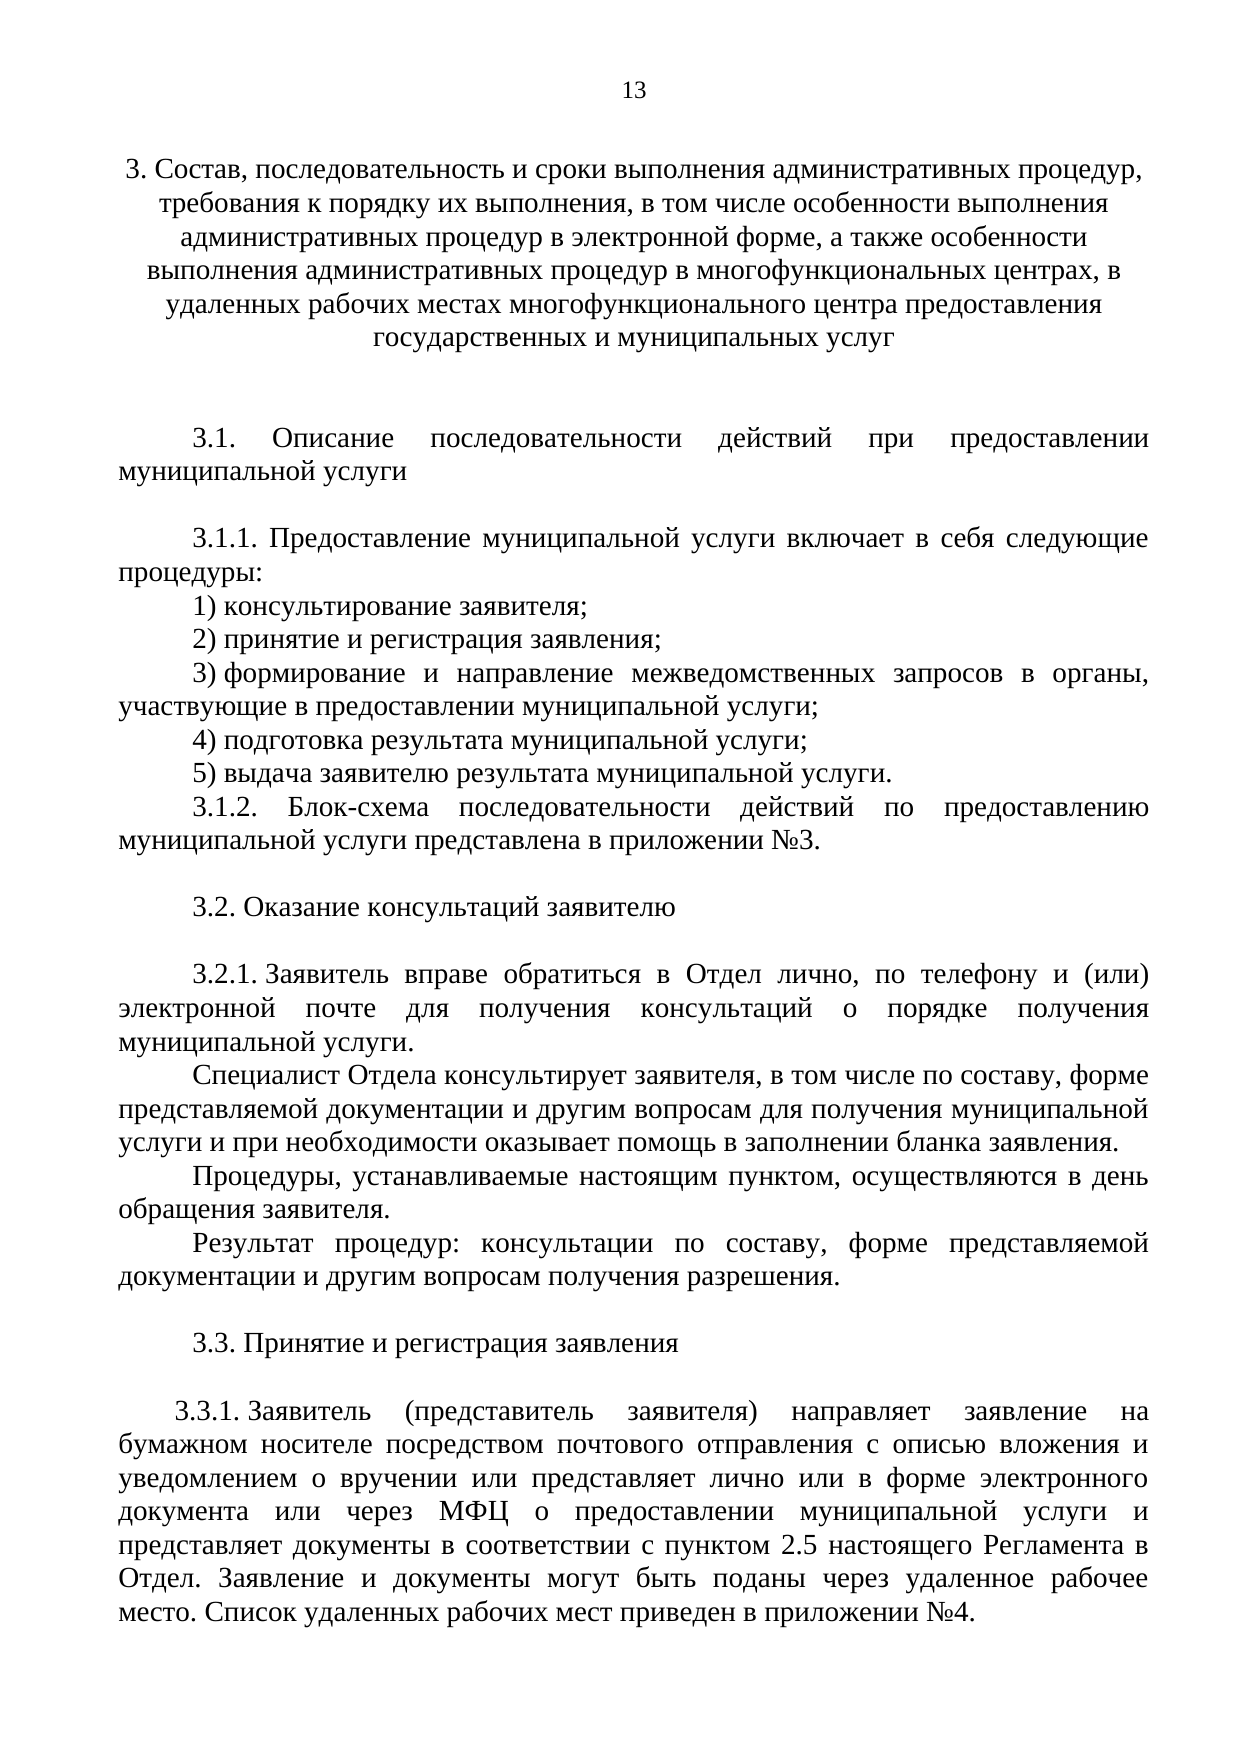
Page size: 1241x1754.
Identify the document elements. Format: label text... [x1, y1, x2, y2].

text 3.3.1. Заявитель (представитель заявителя) направляет заявление на бумажном носителе посредством почтового отправления с описью вложения и уведомлением о вручении или представляет лично или в форме электронного документа или через МФЦ о предоставлении муниципальной услуги и представляет документы в соответствии с пунктом 2.5 настоящего Регламента в Отдел. Заявление и документы могут быть поданы через удаленное рабочее место. Список удаленных рабочих мест приведен в приложении №4. [118, 1393, 1150, 1627]
text 3.1. Описание последовательности действий при предоставлении муниципальной услуги [118, 420, 1150, 487]
text 3.1.1. Предоставление муниципальной услуги включает в себя следующие процедуры: [118, 521, 1150, 588]
text Результат процедур: консультации по составу, форме представляемой документации и другим вопросам получения разрешения. [118, 1225, 1150, 1292]
text 3. Cостав, последовательность и сроки выполнения административных процедур, требования к порядку их выполнения, в том числе особенности выполнения административных процедур в электронной форме, а также особенности выполнения административных процедур в многофункциональных центрах, в удаленных рабочих местах многофункционального центра предоставления государственных и муниципальных услуг [118, 152, 1150, 353]
text Специалист Отдела консультирует заявителя, в том числе по составу, форме представляемой документации и другим вопросам для получения муниципальной услуги и при необходимости оказывает помощь в заполнении бланка заявления. [118, 1057, 1150, 1158]
text 4) подготовка результата муниципальной услуги; [118, 722, 1150, 755]
text 3.2. Оказание консультаций заявителю [118, 889, 1150, 923]
text 3.2.1. Заявитель вправе обратиться в Отдел лично, по телефону и (или) электронной почте для получения консультаций о порядке получения муниципальной услуги. [118, 957, 1150, 1057]
text 2) принятие и регистрация заявления; [118, 621, 1150, 655]
text Процедуры, устанавливаемые настоящим пунктом, осуществляются в день обращения заявителя. [118, 1158, 1150, 1225]
text 3.3. Принятие и регистрация заявления [118, 1326, 1150, 1359]
text 5) выдача заявителю результата муниципальной услуги. [118, 755, 1150, 789]
text 3) формирование и направление межведомственных запросов в органы, участвующие в предоставлении муниципальной услуги; [118, 655, 1150, 722]
text 3.1.2. Блок-схема последовательности действий по предоставлению муниципальной услуги представлена в приложении №3. [118, 789, 1150, 856]
text 1) консультирование заявителя; [118, 588, 1150, 621]
